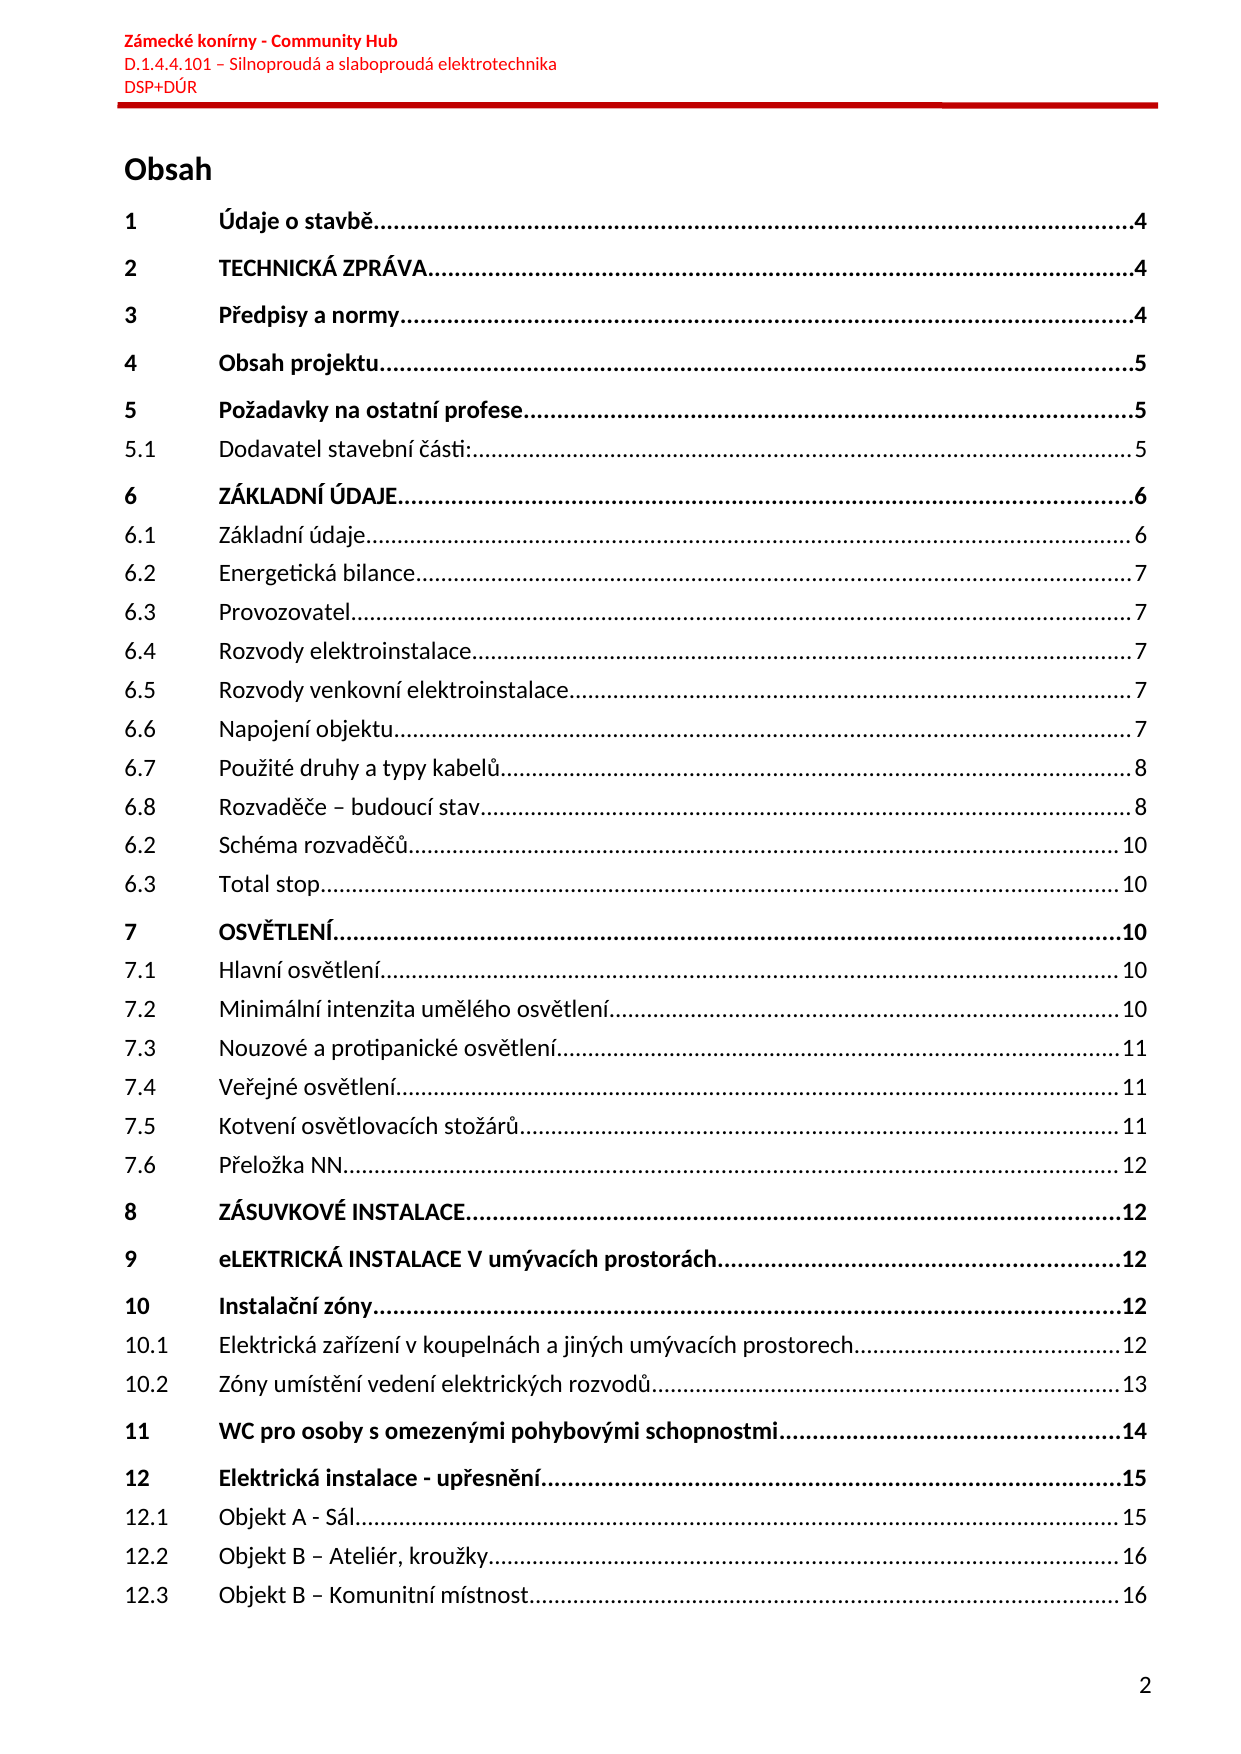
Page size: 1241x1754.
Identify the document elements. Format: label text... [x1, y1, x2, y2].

text 7.6 Přeložka NN 12 [124, 1149, 1152, 1179]
text 10.2 Zóny umístění vedení elektrických rozvodů 13 [124, 1368, 1152, 1398]
text 7.3 Nouzové a protipanické osvětlení 11 [124, 1032, 1152, 1063]
text 6.8 Rozvaděče – budoucí stav 8 [124, 791, 1152, 821]
text 6.4 Rozvody elektroinstalace 7 [124, 635, 1152, 666]
text 6.7 Použité druhy a typy kabelů 8 [124, 752, 1152, 782]
text 2 TECHNICKÁ ZPRÁVA 4 [124, 252, 1152, 283]
text 12.3 Objekt B – Komunitní místnost 16 [124, 1579, 1152, 1609]
text 12.1 Objekt A - Sál 15 [124, 1501, 1152, 1532]
text 9 eLEKTRICKÁ INSTALACE V umývacích prostorách 12 [124, 1243, 1152, 1274]
text 6.3 Total stop 10 [124, 868, 1152, 899]
text 4 Obsah projektu 5 [124, 347, 1152, 377]
text 6.5 Rozvody venkovní elektroinstalace 7 [124, 674, 1152, 705]
text 12.2 Objekt B – Ateliér, kroužky 16 [124, 1540, 1152, 1571]
text 10 Instalační zóny 12 [124, 1290, 1152, 1321]
text 7.1 Hlavní osvětlení 10 [124, 954, 1152, 985]
text 5 Požadavky na ostatní profese 5 [124, 394, 1152, 424]
text 10.1 Elektrická zařízení v koupelnách a jiných umývacích prostorech 12 [124, 1329, 1152, 1360]
text 7.5 Kotvení osvětlovacích stožárů 11 [124, 1110, 1152, 1140]
text 6.6 Napojení objektu 7 [124, 713, 1152, 743]
text 7 OSVĚTLENÍ 10 [124, 916, 1152, 946]
text 6.2 Schéma rozvaděčů 10 [124, 829, 1152, 860]
text 6 ZÁKLADNÍ ÚDAJE 6 [124, 480, 1152, 510]
text 5.1 Dodavatel stavební části: 5 [124, 433, 1152, 463]
text 6.3 Provozovatel 7 [124, 596, 1152, 627]
text 7.4 Veřejné osvětlení 11 [124, 1071, 1152, 1102]
text 12 Elektrická instalace - upřesnění 15 [124, 1462, 1152, 1493]
text 3 Předpisy a normy 4 [124, 299, 1152, 330]
text Obsah [124, 148, 1152, 188]
text 11 WC pro osoby s omezenými pohybovými schopnostmi 14 [124, 1415, 1152, 1446]
text 1 Údaje o stavbě 4 [124, 205, 1152, 236]
text 6.1 Základní údaje 6 [124, 519, 1152, 549]
text 8 ZÁSUVKOVÉ INSTALACE 12 [124, 1196, 1152, 1226]
text 6.2 Energetická bilance 7 [124, 558, 1152, 588]
text 7.2 Minimální intenzita umělého osvětlení 10 [124, 993, 1152, 1024]
